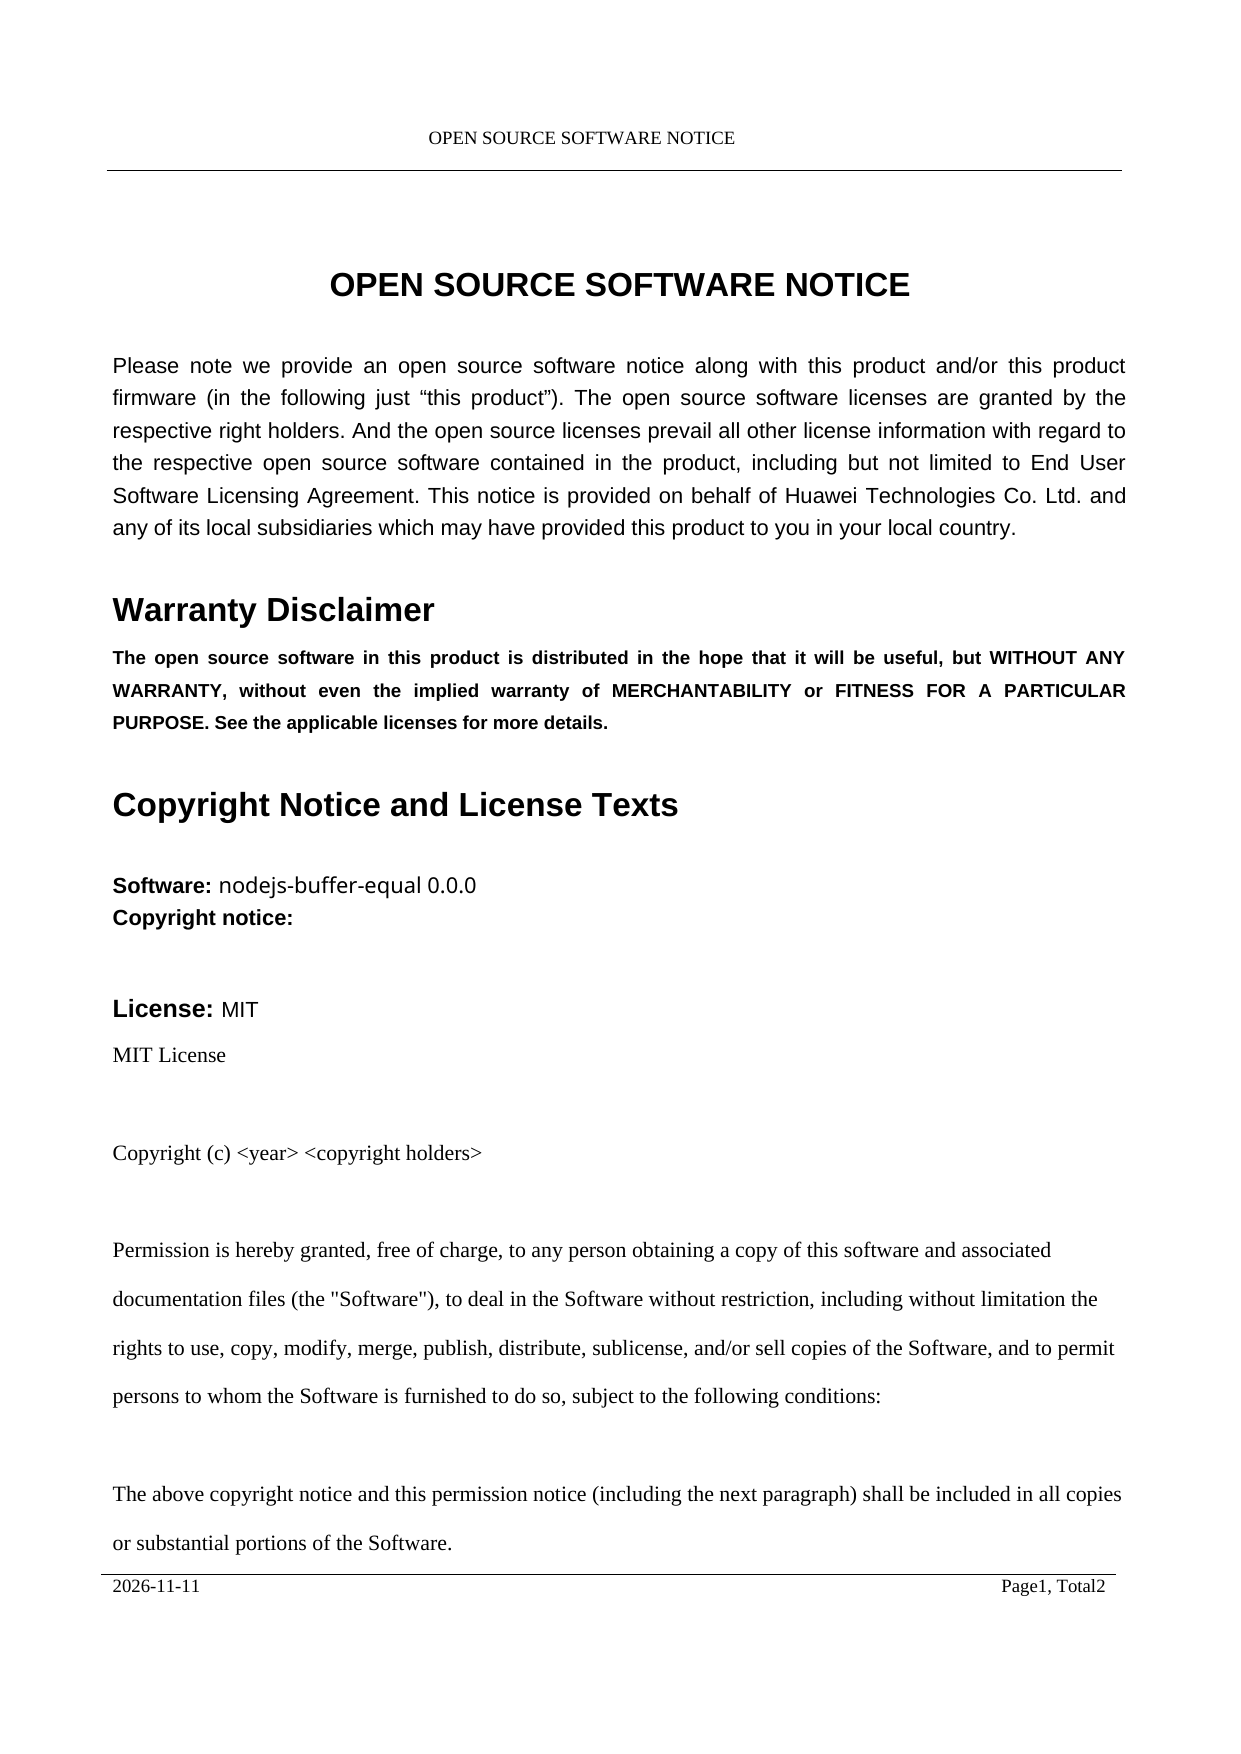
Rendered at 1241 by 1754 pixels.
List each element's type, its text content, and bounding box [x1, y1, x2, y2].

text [112, 1038, 1128, 1558]
text License: MIT [112, 992, 1128, 1024]
text The open source software in this product is distributed in the hope that it will be useful, but WITHOUT ANY WARRANTY, without even the implied warranty of MERCHANTABILITY or FITNESS FOR A PARTICULAR PURPOSE. See the applicable licenses for more details. [112, 641, 1128, 739]
text Warranty Disclaimer [112, 576, 1128, 641]
text Software: nodejs-buffer-equal 0.0.0 [112, 869, 1128, 901]
text Copyright Notice and License Texts [112, 771, 1128, 836]
text OPEN SOURCE SOFTWARE NOTICE [112, 251, 1128, 316]
text Please note we provide an open source software notice along with this product and/or this product firmware (in the following just “this product”). The open source software licenses are granted by the respective right holders. And the open source licenses prevail all other license information with regard to the respective open source software contained in the product, including but not limited to End User Software Licensing Agreement. This notice is provided on behalf of Huawei Technologies Co. Ltd. and any of its local subsidiaries which may have provided this product to you in your local country. [112, 349, 1128, 544]
text Copyright notice: [112, 901, 1128, 934]
